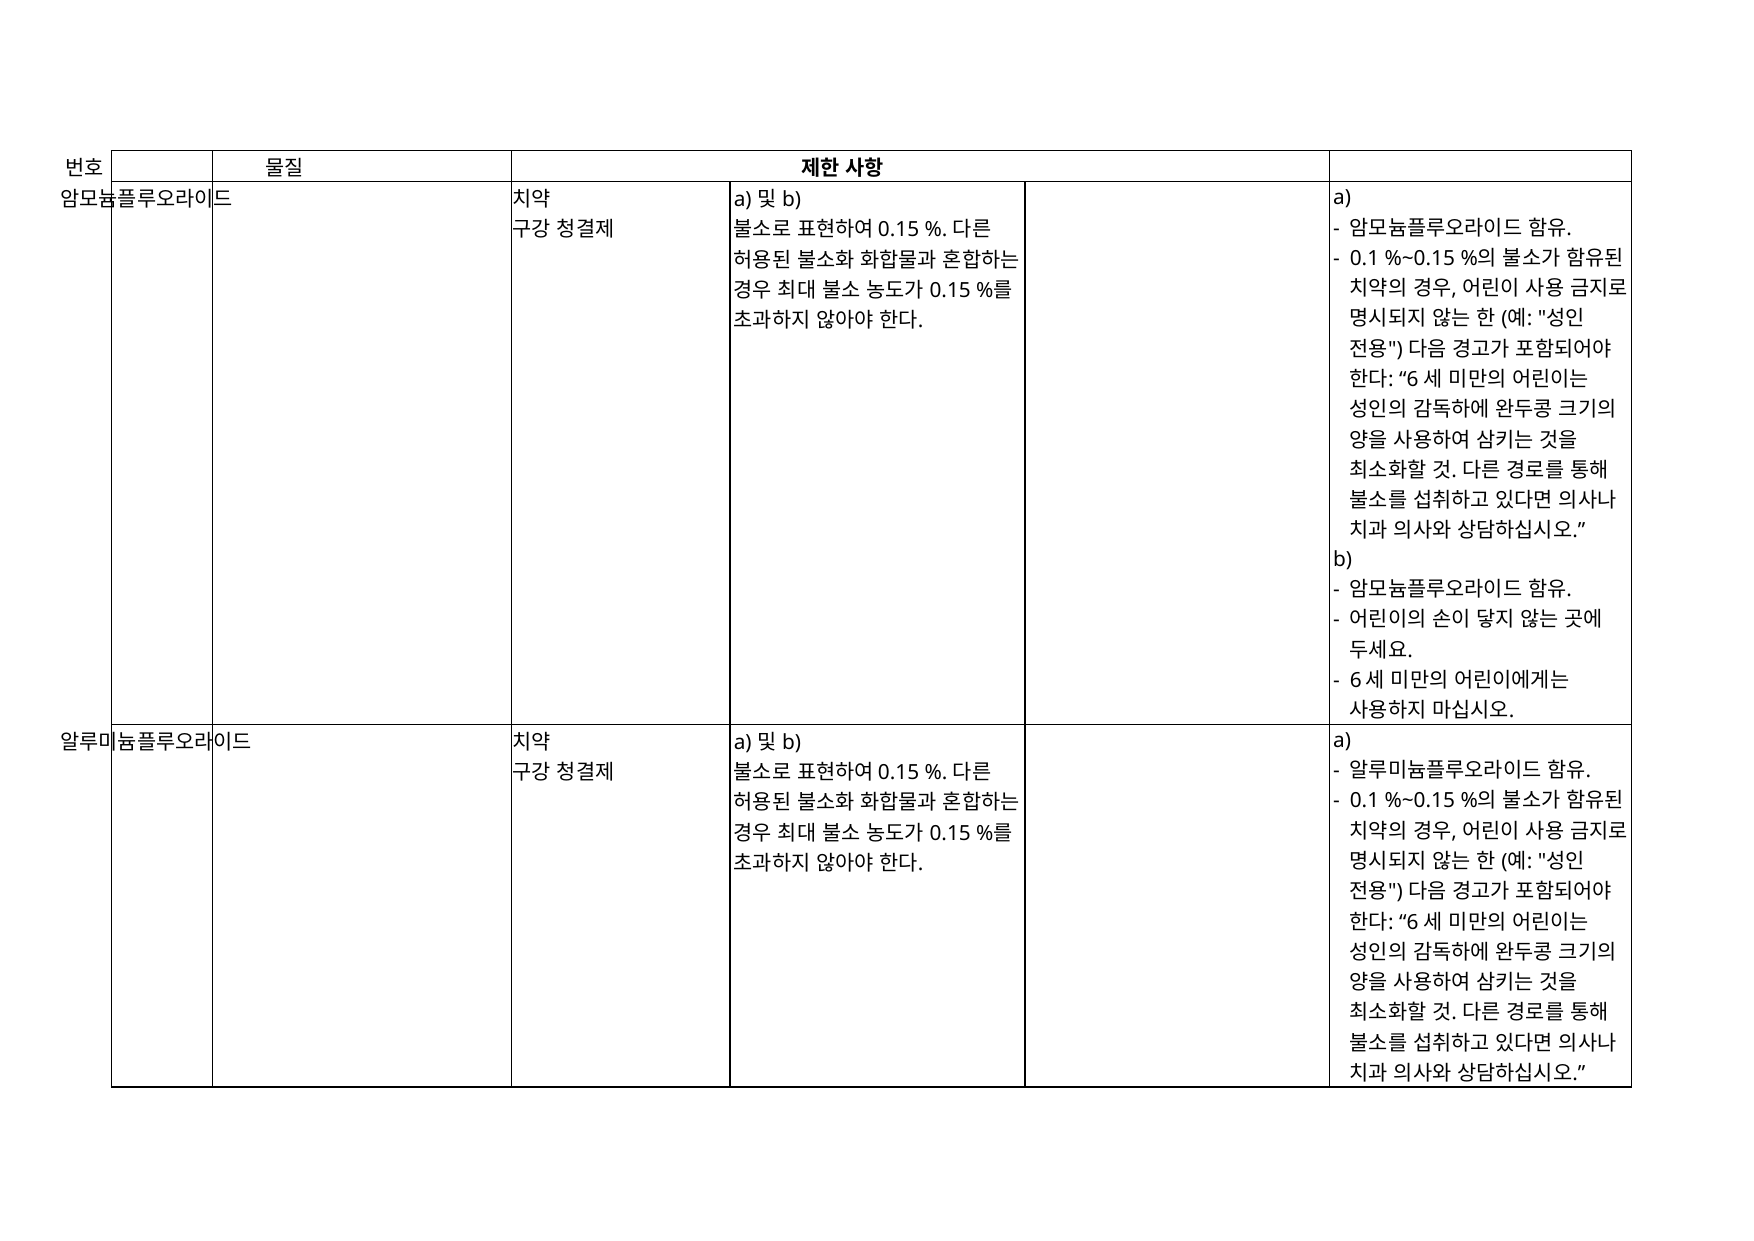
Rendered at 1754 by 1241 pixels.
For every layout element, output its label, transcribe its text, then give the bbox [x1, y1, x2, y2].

table_cell [1026, 182, 1329, 724]
table_header [1330, 151, 1631, 181]
table_cell 67 [112, 741, 212, 1086]
table_cell [1026, 725, 1329, 1086]
table_cell 알루미늄플루오라이드 [213, 725, 511, 1086]
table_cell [731, 725, 1024, 1086]
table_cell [731, 182, 1024, 724]
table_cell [1330, 725, 1631, 1086]
table_cell 치약 구강 청결제 [512, 725, 729, 1086]
table_cell 치약 구강 청결제 [512, 182, 729, 724]
table_cell a) 암모늄플루오라이드 함유. 0.1 %~0.15 %의 불소가 함유된 치약의 경우, 어린이 사용 금지로 명시되지 않는 한 (예: "성인 전용") 다음 경고가 포함되어야 한다: “6 세 미만의 어린이는 성인의 감독하에 완두콩 크기의 양을 사용하여 삼키는 것을 최소화할 것. 다른 경로를 통해 불소를 섭취하고 있다면 의사나 치과 의사와 상담하십시오.” b) 암모늄플루오라이드 함유. 어린이의 손이 닿지 않는 곳에 두세요. 6세 미만의 어린이에게는 사용하지 마십시오. [1330, 182, 1631, 724]
table_cell 암모늄플루오라이드 [213, 182, 511, 724]
table_cell 66 [112, 182, 212, 724]
